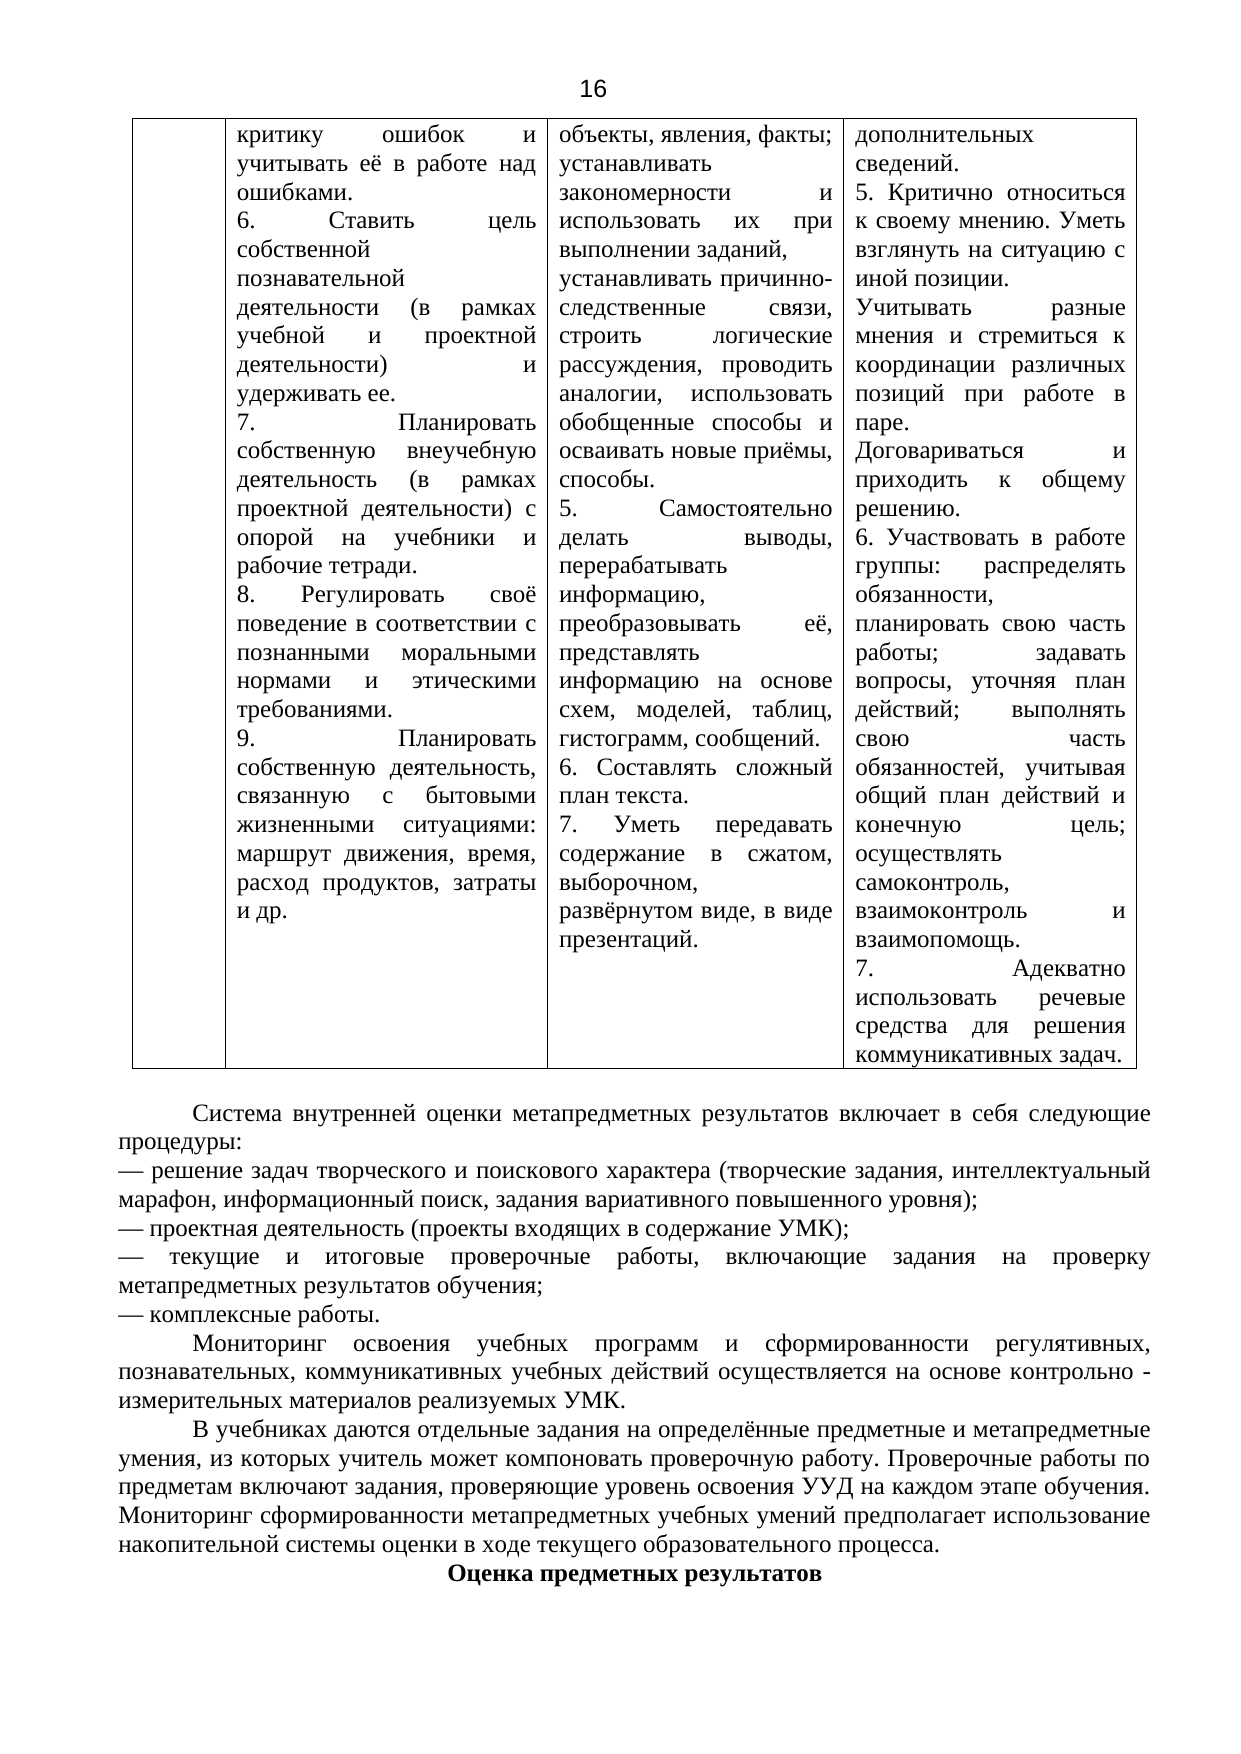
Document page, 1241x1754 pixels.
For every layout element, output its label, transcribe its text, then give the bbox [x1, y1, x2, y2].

text Система внутренней оценки метапредметных результатов включает в себя следующие процедуры: [118, 1098, 1152, 1155]
text — решение задач творческого и поискового характера (творческие задания, интеллектуальный марафон, информационный поиск, задания вариативного повышенного уровня); [118, 1155, 1152, 1213]
text В учебниках даются отдельные задания на определённые предметные и метапредметные умения, из которых учитель может компоновать проверочную работу. Проверочные работы по предметам включают задания, проверяющие уровень освоения УУД на каждом этапе обучения. Мониторинг сформированности метапредметных учебных умений предполагает использование накопительной системы оценки в ходе текущего образовательного процесса. [118, 1414, 1152, 1558]
text — проектная деятельность (проекты входящих в содержание УМК); [118, 1213, 1152, 1241]
text — комплексные работы. [118, 1299, 1152, 1328]
text Мониторинг освоения учебных программ и сформированности регулятивных, познавательных, коммуникативных учебных действий осуществляется на основе контрольно - измерительных материалов реализуемых УМК. [118, 1328, 1152, 1414]
text — текущие и итоговые проверочные работы, включающие задания на проверку метапредметных результатов обучения; [118, 1241, 1152, 1299]
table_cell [226, 119, 547, 1068]
text Оценка предметных результатов [118, 1558, 1152, 1586]
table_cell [844, 119, 1136, 1068]
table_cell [548, 119, 843, 1068]
